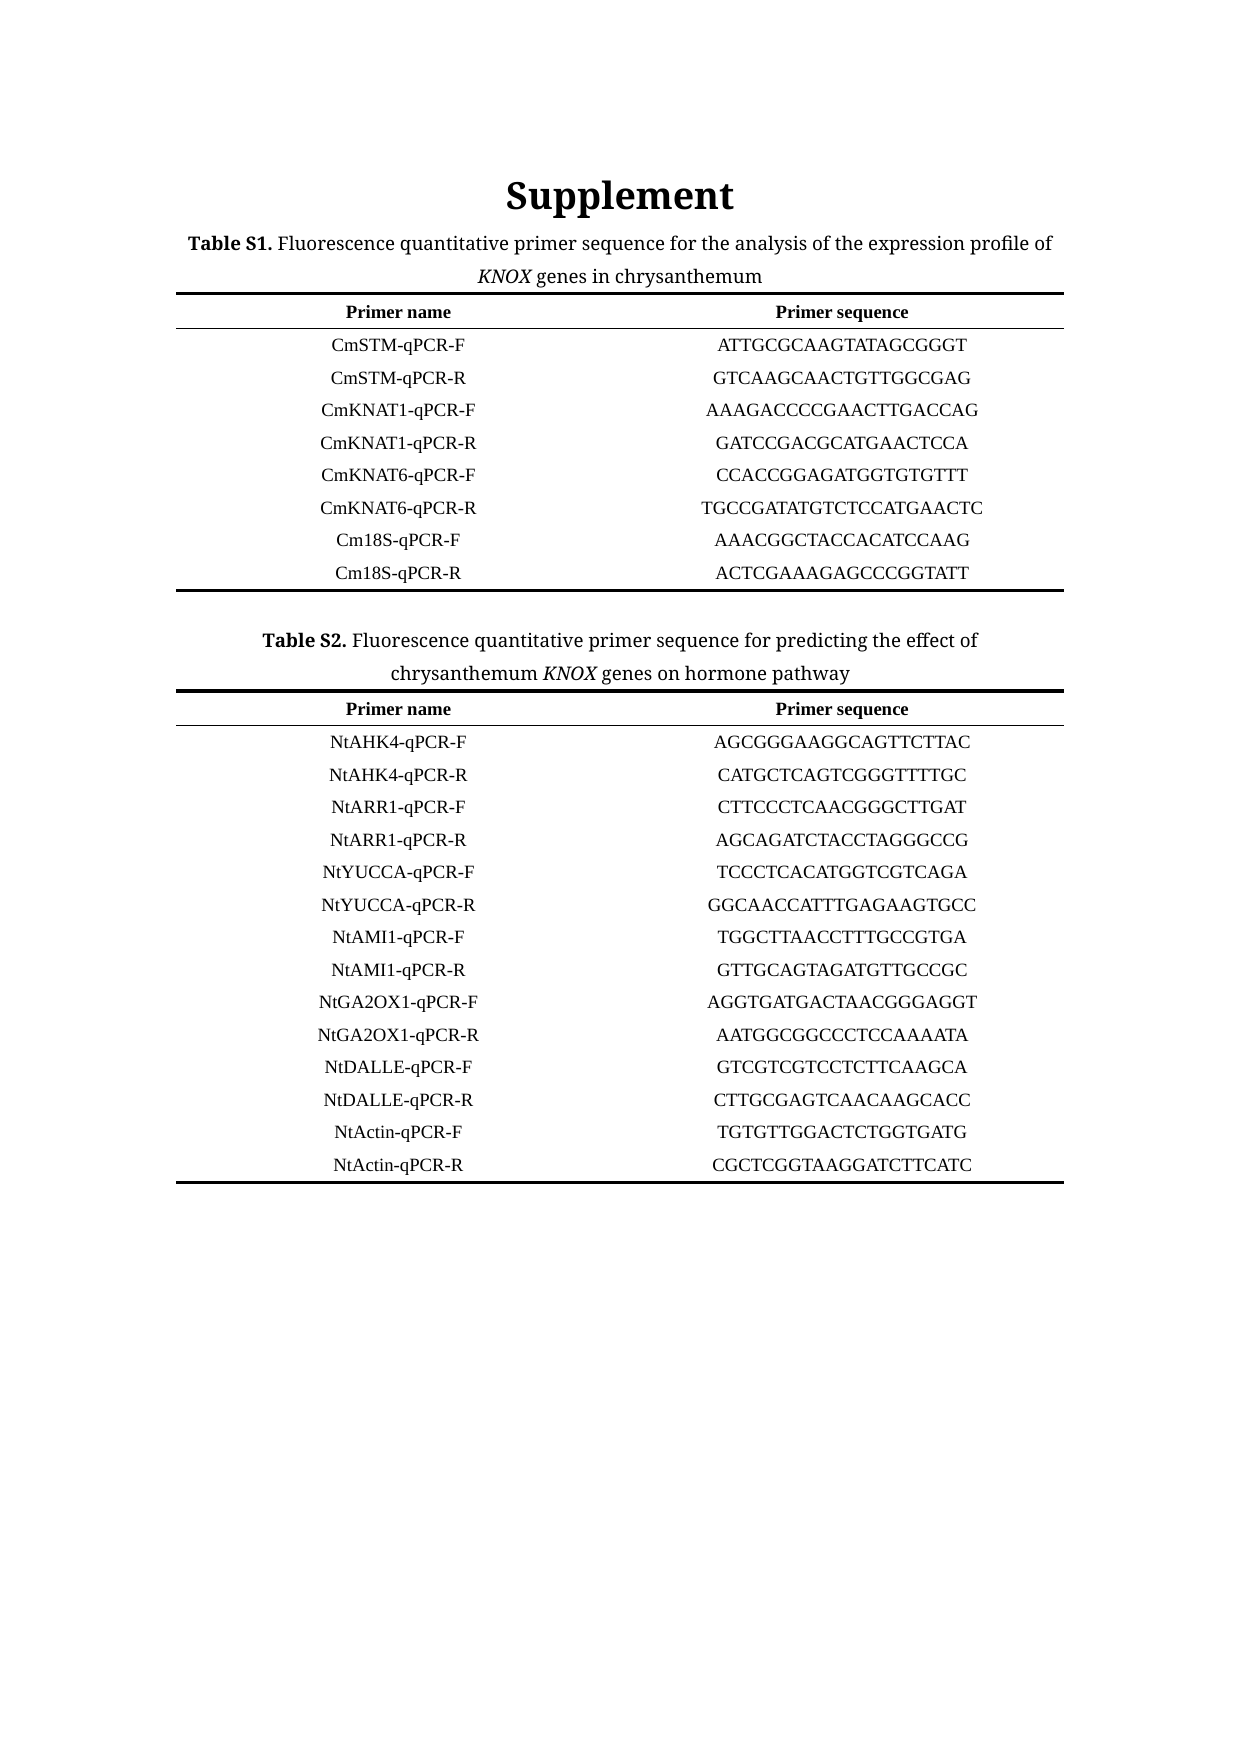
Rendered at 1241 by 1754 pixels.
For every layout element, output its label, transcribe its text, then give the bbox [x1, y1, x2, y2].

table_cell Cm18S-qPCR-F [176, 524, 620, 556]
table_cell AGCGGGAAGGCAGTTCTTAC [620, 726, 1064, 758]
table_cell CmSTM-qPCR-R [176, 361, 620, 394]
table_cell CCACCGGAGATGGTGTGTTT [620, 459, 1064, 491]
table_header Primer name [176, 693, 620, 725]
table_cell ATTGCGCAAGTATAGCGGGT [620, 329, 1064, 361]
table_cell NtActin-qPCR-F [176, 1116, 620, 1148]
text Table S2. Fluorescence quantitative primer sequence for predicting the effect of chrysanthemum KNOX genes on hormone pathway [187, 624, 1053, 689]
table_cell CTTGCGAGTCAACAAGCACC [620, 1084, 1064, 1116]
table_cell CmKNAT6-qPCR-F [176, 459, 620, 491]
table_cell TGGCTTAACCTTTGCCGTGA [620, 921, 1064, 953]
table_cell ACTCGAAAGAGCCCGGTATT [620, 556, 1064, 589]
table_cell NtGA2OX1-qPCR-F [176, 986, 620, 1018]
table_cell AAACGGCTACCACATCCAAG [620, 524, 1064, 556]
text Table S1. Fluorescence quantitative primer sequence for the analysis of the expression profile of KNOX genes in chrysanthemum [187, 227, 1053, 292]
table_cell CmSTM-qPCR-F [176, 329, 620, 361]
table_cell NtAMI1-qPCR-R [176, 954, 620, 986]
table_cell AGGTGATGACTAACGGGAGGT [620, 986, 1064, 1018]
table_cell NtDALLE-qPCR-F [176, 1051, 620, 1083]
table_cell CATGCTCAGTCGGGTTTTGC [620, 759, 1064, 791]
table_cell AGCAGATCTACCTAGGGCCG [620, 824, 1064, 856]
table_header Primer sequence [620, 693, 1064, 725]
table_cell NtARR1-qPCR-F [176, 791, 620, 823]
table_cell CmKNAT1-qPCR-F [176, 394, 620, 426]
table_cell TCCCTCACATGGTCGTCAGA [620, 856, 1064, 888]
table_header Primer sequence [620, 295, 1064, 328]
table_cell NtGA2OX1-qPCR-R [176, 1019, 620, 1051]
table_cell NtARR1-qPCR-R [176, 824, 620, 856]
table_cell NtAMI1-qPCR-F [176, 921, 620, 953]
table_cell CGCTCGGTAAGGATCTTCATC [620, 1149, 1064, 1181]
table_cell GTCGTCGTCCTCTTCAAGCA [620, 1051, 1064, 1083]
table_cell CmKNAT6-qPCR-R [176, 491, 620, 524]
table_cell TGTGTTGGACTCTGGTGATG [620, 1116, 1064, 1148]
table_header Primer name [176, 295, 620, 328]
table_cell NtAHK4-qPCR-R [176, 759, 620, 791]
table_cell Cm18S-qPCR-R [176, 556, 620, 589]
table_cell NtAHK4-qPCR-F [176, 726, 620, 758]
table_cell TGCCGATATGTCTCCATGAACTC [620, 491, 1064, 524]
table_cell AATGGCGGCCCTCCAAAATA [620, 1019, 1064, 1051]
table_cell GTCAAGCAACTGTTGGCGAG [620, 361, 1064, 394]
table_cell NtActin-qPCR-R [176, 1149, 620, 1181]
table_cell GTTGCAGTAGATGTTGCCGC [620, 954, 1064, 986]
table_cell NtDALLE-qPCR-R [176, 1084, 620, 1116]
table_cell AAAGACCCCGAACTTGACCAG [620, 394, 1064, 426]
text Supplement [187, 162, 1053, 227]
table_cell CmKNAT1-qPCR-R [176, 426, 620, 459]
table_cell GATCCGACGCATGAACTCCA [620, 426, 1064, 459]
table_cell GGCAACCATTTGAGAAGTGCC [620, 889, 1064, 921]
table_cell NtYUCCA-qPCR-F [176, 856, 620, 888]
table_cell NtYUCCA-qPCR-R [176, 889, 620, 921]
table_cell CTTCCCTCAACGGGCTTGAT [620, 791, 1064, 823]
